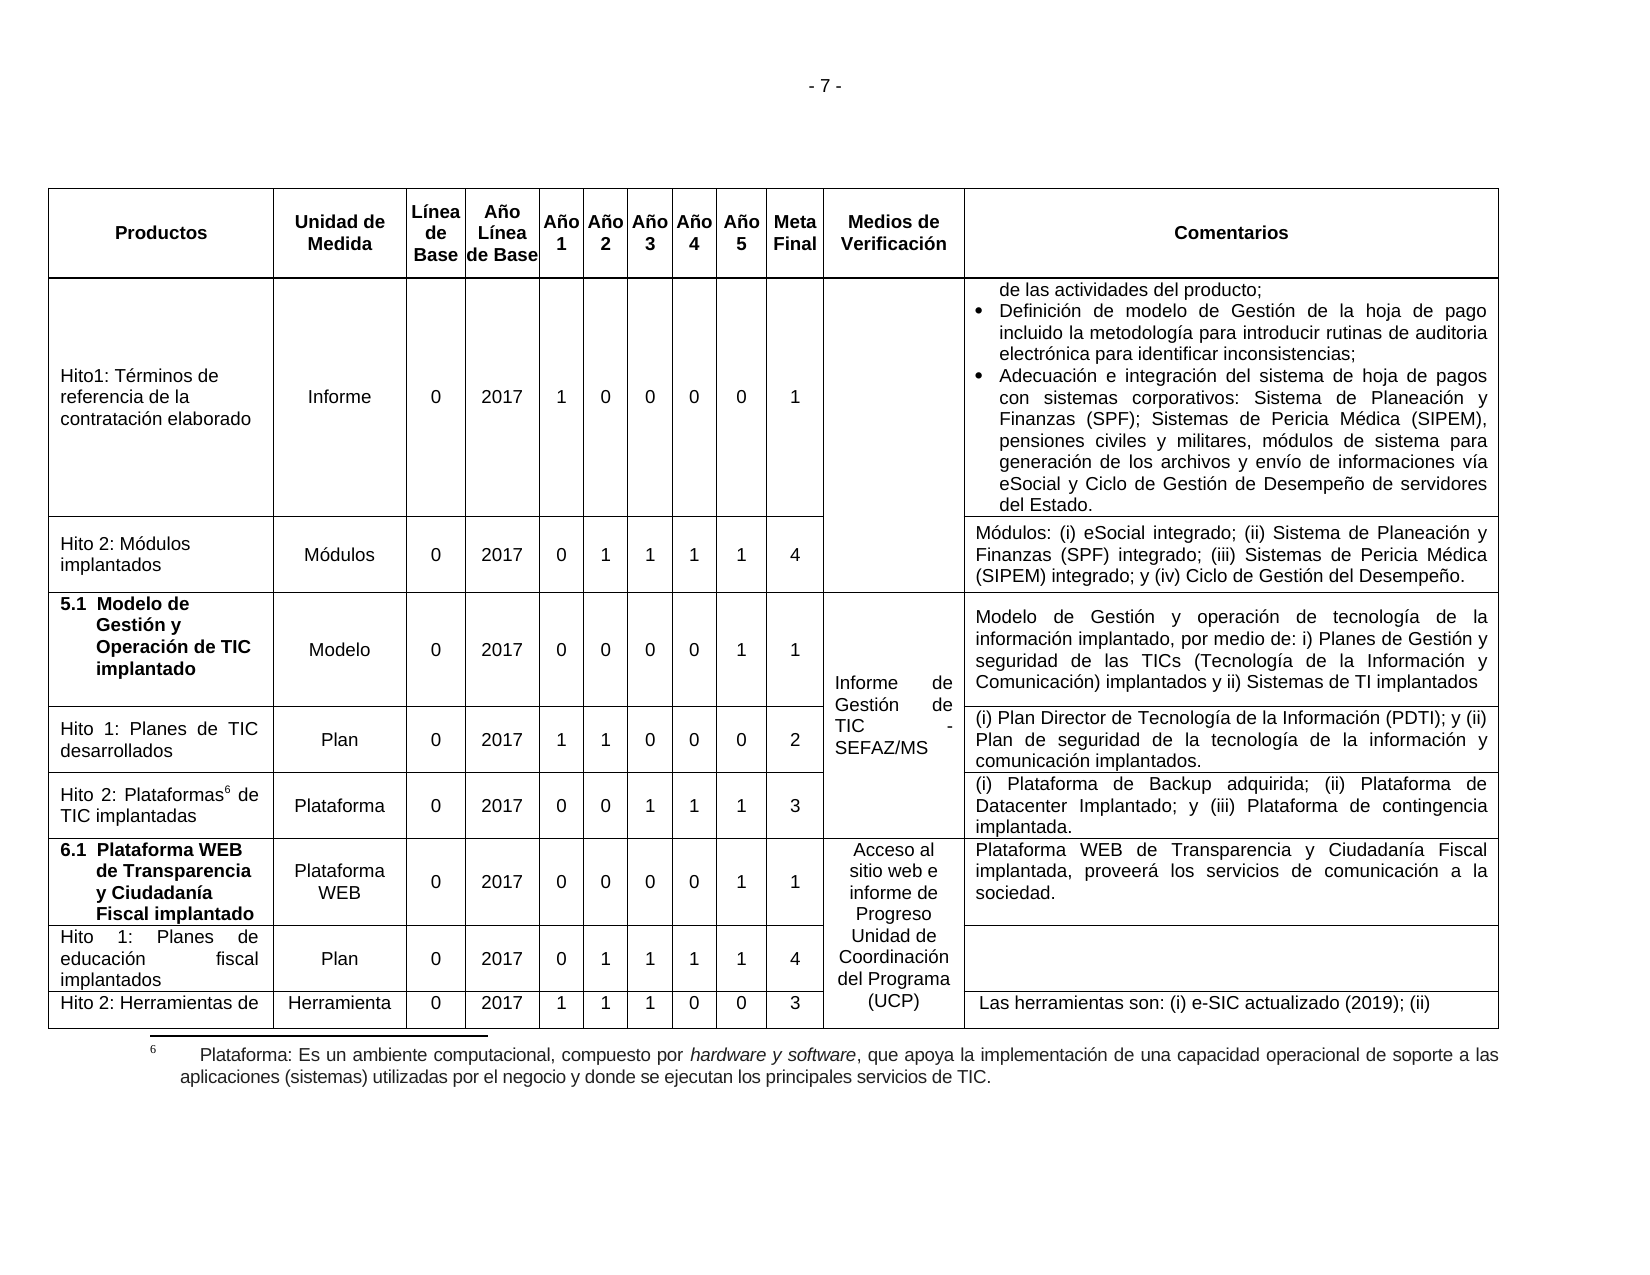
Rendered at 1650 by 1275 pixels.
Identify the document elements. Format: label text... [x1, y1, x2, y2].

table_cell 1 [717, 839, 766, 925]
table_cell 2 [767, 707, 823, 772]
table_header Año 4 [673, 189, 716, 277]
table_cell 1 [767, 839, 823, 925]
table_cell 1 [584, 517, 627, 592]
table_cell 4 [767, 517, 823, 592]
table_cell 4 [767, 926, 823, 991]
table_cell 2017 [466, 773, 539, 837]
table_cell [965, 279, 1498, 516]
table_cell 1 [673, 517, 716, 592]
table_cell 1 [628, 992, 672, 1028]
table_header Línea de Base [407, 189, 465, 277]
table_cell 0 [407, 839, 465, 925]
table_cell 1 [717, 926, 766, 991]
table_cell 0 [673, 279, 716, 516]
table_cell 0 [407, 773, 465, 837]
table_cell 0 [628, 593, 672, 706]
table_cell 2017 [466, 517, 539, 592]
table_cell Hito 2: Plataformas de TIC implantadas [49, 773, 273, 837]
table_cell Módulos: (i) eSocial integrado; (ii) Sistema de Planeación y Finanzas (SPF) integrado; (iii) Sistemas de Pericia Médica (SIPEM) integrado; y (iv) Ciclo de Gestión del Desempeño. [965, 517, 1498, 592]
table_cell Módulos [274, 517, 406, 592]
table_cell 0 [628, 279, 672, 516]
table_cell 1 [628, 926, 672, 991]
table_cell 2017 [466, 992, 539, 1028]
table_cell 0 [717, 992, 766, 1028]
table_cell Hito 1: Planes de TIC desarrollados [49, 707, 273, 772]
table_cell 0 [407, 992, 465, 1028]
table_cell 0 [540, 926, 583, 991]
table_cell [49, 992, 273, 1028]
table_cell 1 [717, 593, 766, 706]
table_header Meta Final [767, 189, 823, 277]
table_cell (i) Plataforma de Backup adquirida; (ii) Plataforma de Datacenter Implantado; y (iii) Plataforma de contingencia implantada. [965, 773, 1498, 837]
table_header Año Línea de Base [466, 189, 539, 277]
table_cell 0 [540, 517, 583, 592]
table_cell 2017 [466, 279, 539, 516]
table_cell 0 [407, 926, 465, 991]
table_cell Plan [274, 707, 406, 772]
table_cell 0 [540, 773, 583, 837]
table_cell 1 [540, 707, 583, 772]
table_cell [824, 279, 964, 592]
table_cell Plataforma WEB [274, 839, 406, 925]
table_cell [965, 992, 1498, 1028]
table_cell Modelo de Gestión y operación de tecnología de la información implantado, por medio de: i) Planes de Gestión y seguridad de las TICs (Tecnología de la Información y Comunicación) implantados y ii) Sistemas de TI implantados [965, 593, 1498, 706]
table_header Comentarios [965, 189, 1498, 277]
table_cell 1 [540, 279, 583, 516]
table_cell 2017 [466, 593, 539, 706]
table_header Año 2 [584, 189, 627, 277]
table_cell 0 [628, 839, 672, 925]
table_cell 1 [584, 992, 627, 1028]
table_cell 1 [717, 773, 766, 837]
table_cell 3 [767, 773, 823, 837]
table_cell 0 [673, 992, 716, 1028]
table_cell 0 [673, 839, 716, 925]
table_cell 6.1 Plataforma WEB de Transparencia y Ciudadanía Fiscal implantado [49, 839, 273, 925]
table_cell (i) Plan Director de Tecnología de la Información (PDTI); y (ii) Plan de seguridad de la tecnología de la información y comunicación implantados. [965, 707, 1498, 772]
table_cell 2017 [466, 926, 539, 991]
table_cell 0 [540, 839, 583, 925]
table_cell 0 [540, 593, 583, 706]
table_cell Acceso al sitio web e informe de Progreso Unidad de Coordinación del Programa (UCP) [824, 839, 964, 1028]
table_cell Hito1: Términos de referencia de la contratación elaborado [49, 279, 273, 516]
table_cell 0 [628, 707, 672, 772]
table_cell 1 [673, 926, 716, 991]
table_cell 0 [673, 707, 716, 772]
table_cell 2017 [466, 839, 539, 925]
table_cell 0 [717, 279, 766, 516]
table_cell 1 [584, 926, 627, 991]
table_cell 3 [767, 992, 823, 1028]
table_cell 5.1 Modelo de Gestión y Operación de TIC implantado [49, 593, 273, 706]
table_header Año 5 [717, 189, 766, 277]
table_cell Modelo [274, 593, 406, 706]
table_cell 2017 [466, 707, 539, 772]
table_header Productos [49, 189, 273, 277]
table_cell 0 [584, 279, 627, 516]
table_cell 1 [584, 707, 627, 772]
table_cell 1 [767, 593, 823, 706]
table_header Medios de Verificación [824, 189, 964, 277]
table_cell [965, 926, 1498, 991]
table_header Año 3 [628, 189, 672, 277]
table_cell 0 [407, 707, 465, 772]
table_header Unidad de Medida [274, 189, 406, 277]
table_cell 1 [767, 279, 823, 516]
table_cell Hito 1: Planes de educación fiscal implantados [49, 926, 273, 991]
table_cell Herramienta [274, 992, 406, 1028]
table_cell 1 [717, 517, 766, 592]
table_cell Informe de Gestión de TIC - SEFAZ/MS [824, 593, 964, 837]
table_cell 1 [628, 773, 672, 837]
table_cell 0 [407, 593, 465, 706]
table_cell 0 [584, 773, 627, 837]
table_cell 0 [407, 279, 465, 516]
table_cell Plataforma [274, 773, 406, 837]
table_cell 1 [673, 773, 716, 837]
table_cell Hito 2: Módulos implantados [49, 517, 273, 592]
table_cell 0 [584, 593, 627, 706]
table_cell 0 [584, 839, 627, 925]
table_cell 1 [540, 992, 583, 1028]
table_cell 0 [673, 593, 716, 706]
table_cell 1 [628, 517, 672, 592]
table_header Año 1 [540, 189, 583, 277]
table_cell Plataforma WEB de Transparencia y Ciudadanía Fiscal implantada, proveerá los servicios de comunicación a la sociedad. [965, 839, 1498, 925]
table_cell 0 [717, 707, 766, 772]
table_cell 0 [407, 517, 465, 592]
table_cell Plan [274, 926, 406, 991]
table_cell Informe [274, 279, 406, 516]
